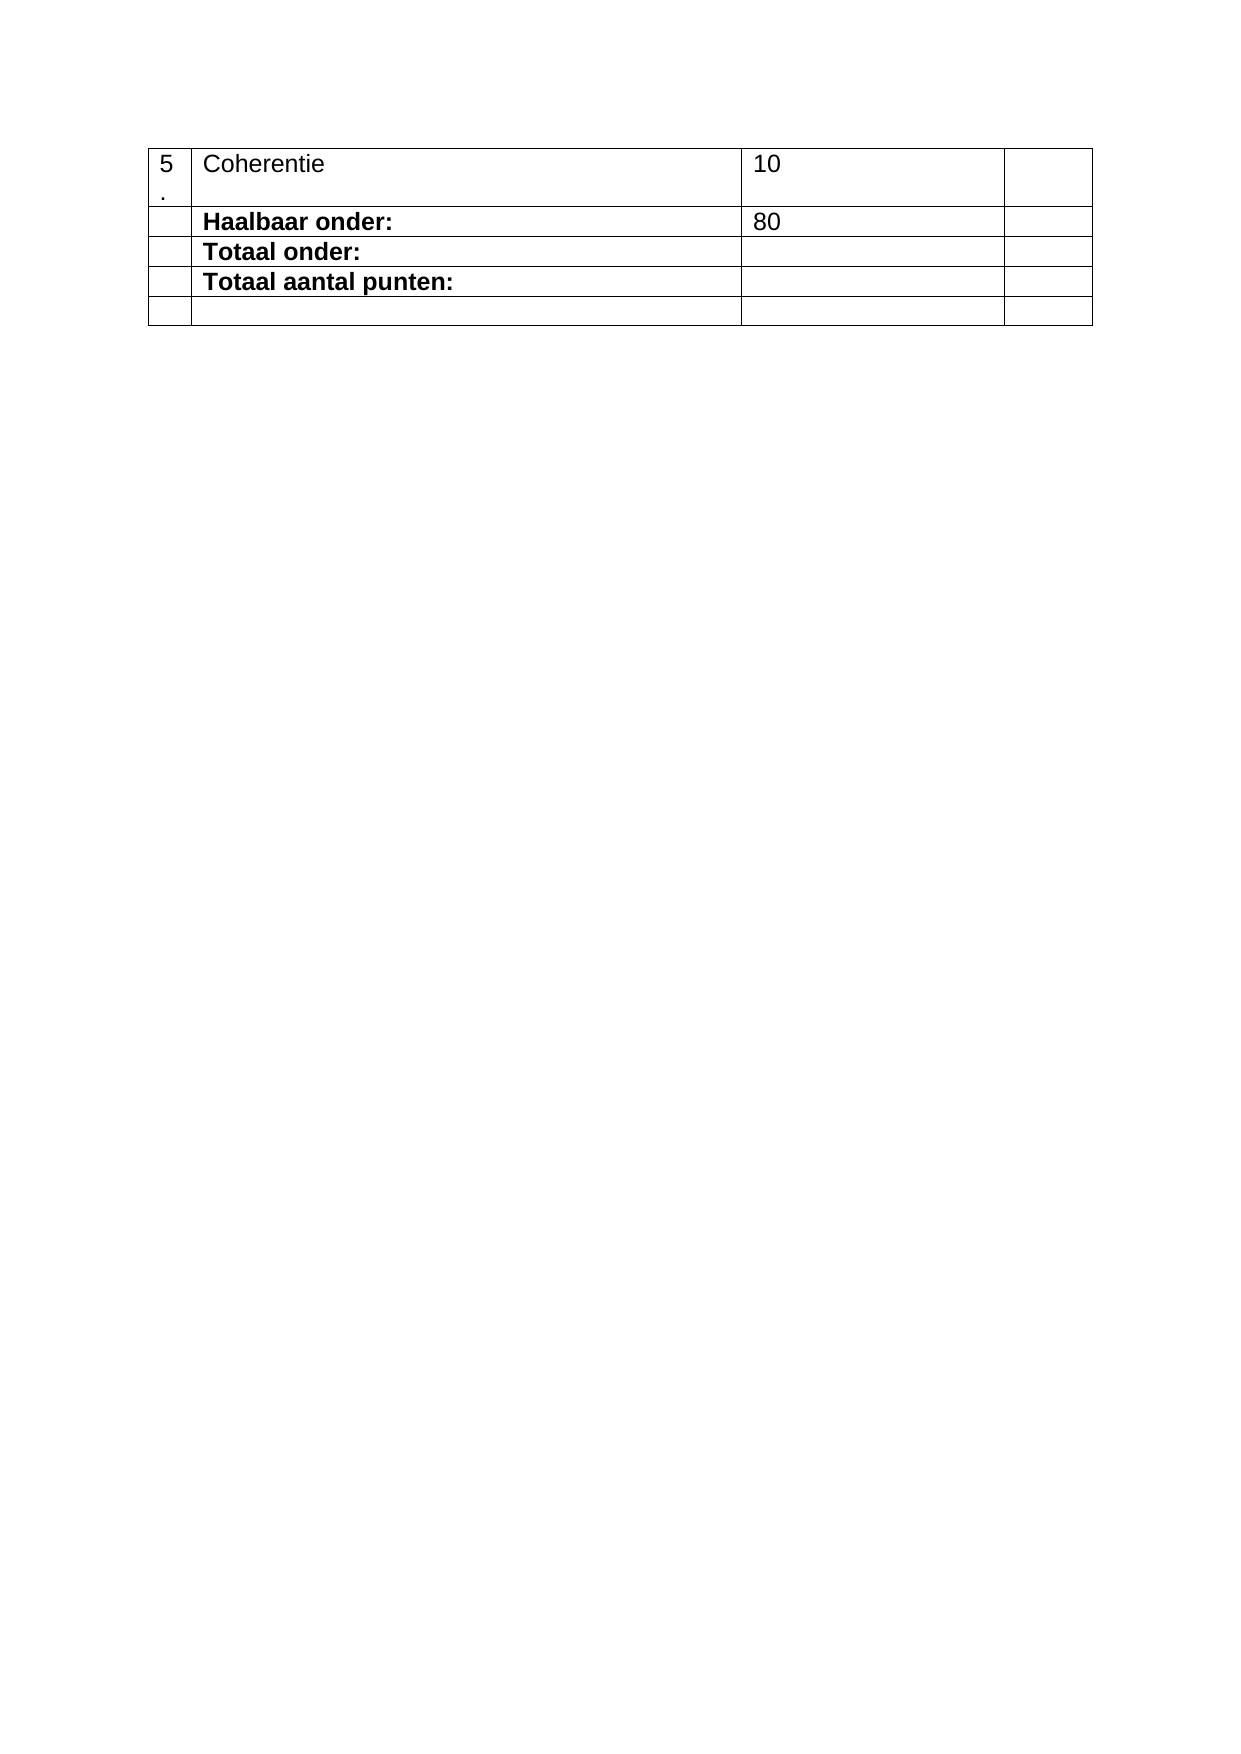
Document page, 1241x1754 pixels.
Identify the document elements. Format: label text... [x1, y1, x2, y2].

table_cell 5. [149, 149, 191, 206]
table_cell [1005, 207, 1092, 236]
table_cell Haalbaar onder: [192, 207, 741, 236]
table_cell [742, 297, 1004, 325]
table_cell [1005, 267, 1092, 296]
table_cell [1005, 149, 1092, 206]
table_cell [149, 267, 191, 296]
table_cell [149, 237, 191, 266]
table_cell [149, 297, 191, 325]
table_cell Totaal aantal punten: [192, 267, 741, 296]
table_cell 80 [742, 207, 1004, 236]
table_cell Coherentie [192, 149, 741, 206]
table_cell [742, 237, 1004, 266]
table_cell Totaal onder: [192, 237, 741, 266]
table_cell [1005, 237, 1092, 266]
table_cell [149, 207, 191, 236]
table_cell 10 [742, 149, 1004, 206]
table_cell [742, 267, 1004, 296]
table_cell [192, 297, 741, 325]
table_cell [1005, 297, 1092, 325]
